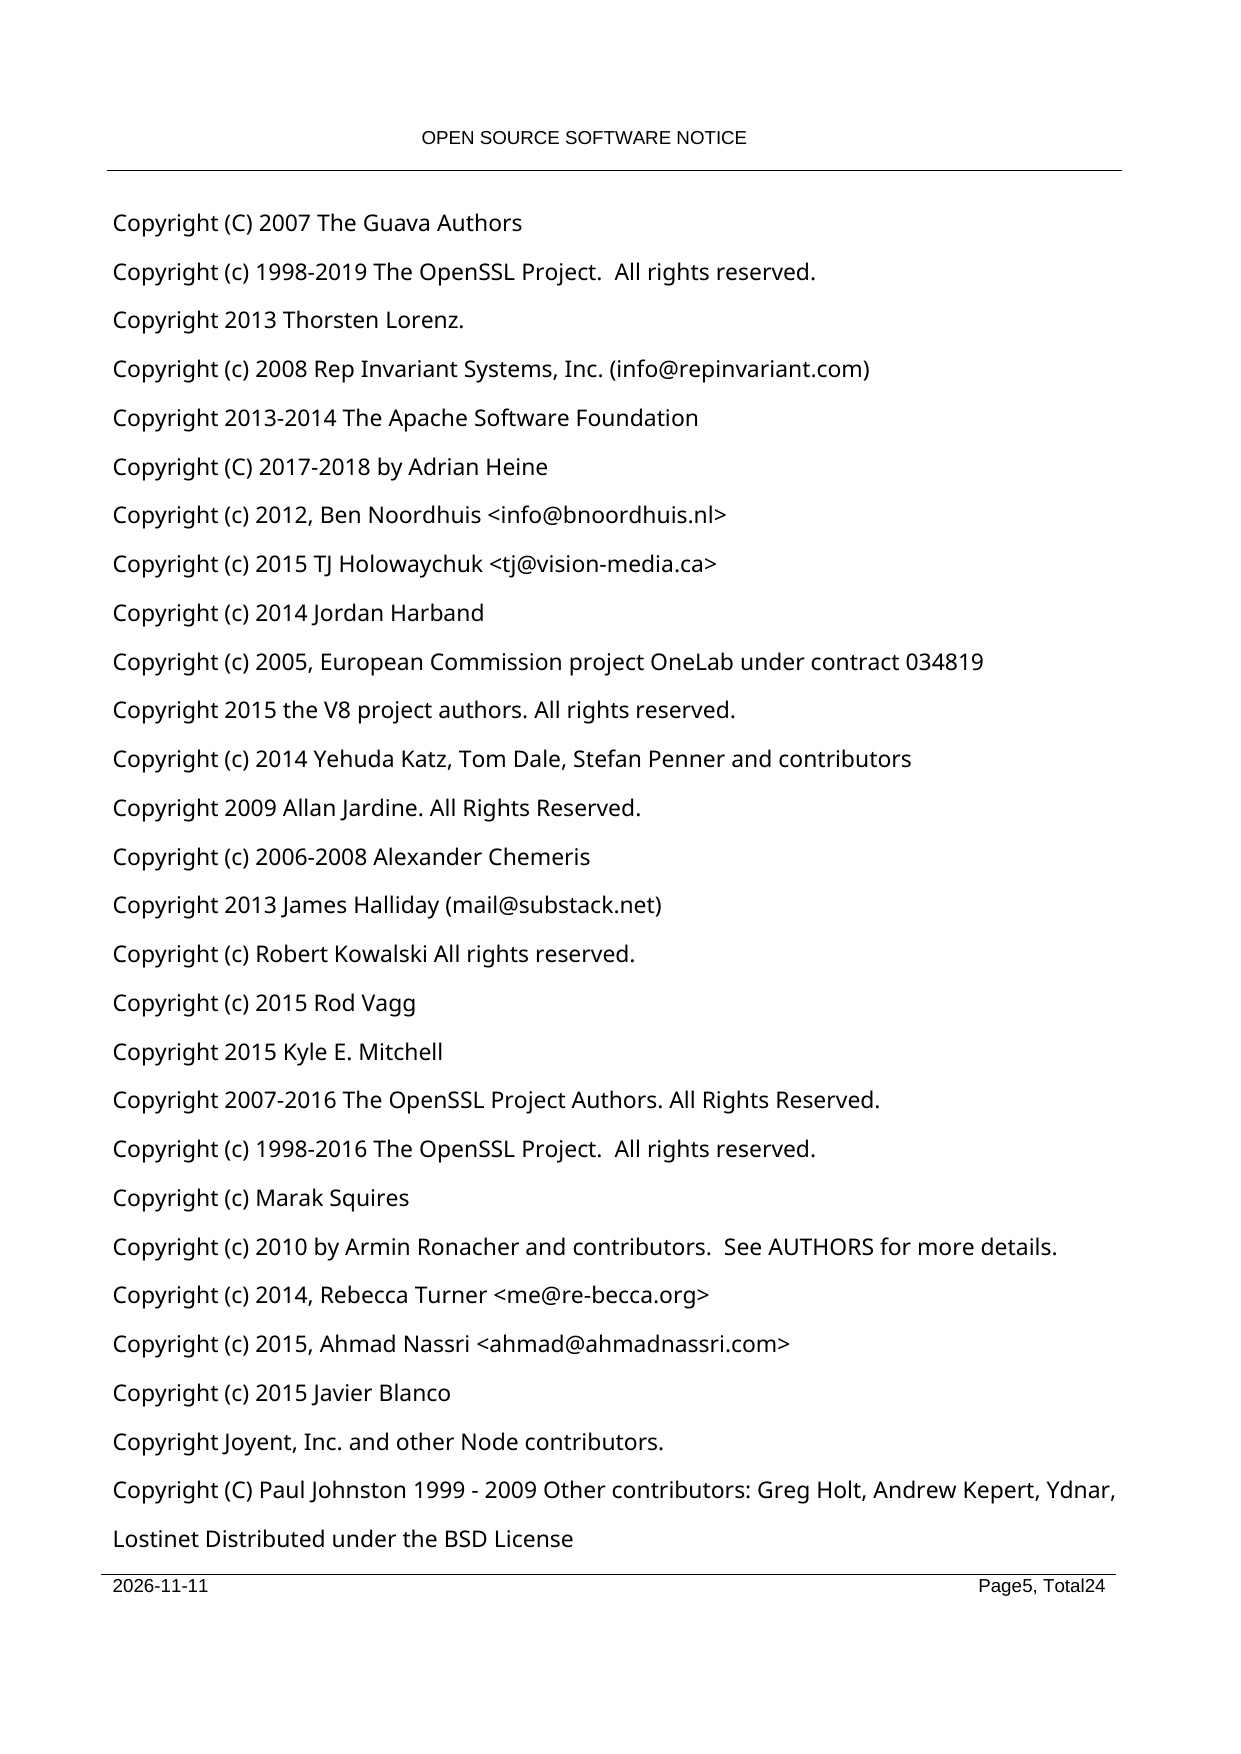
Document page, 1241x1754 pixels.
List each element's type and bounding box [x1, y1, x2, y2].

text [112, 206, 1128, 1555]
